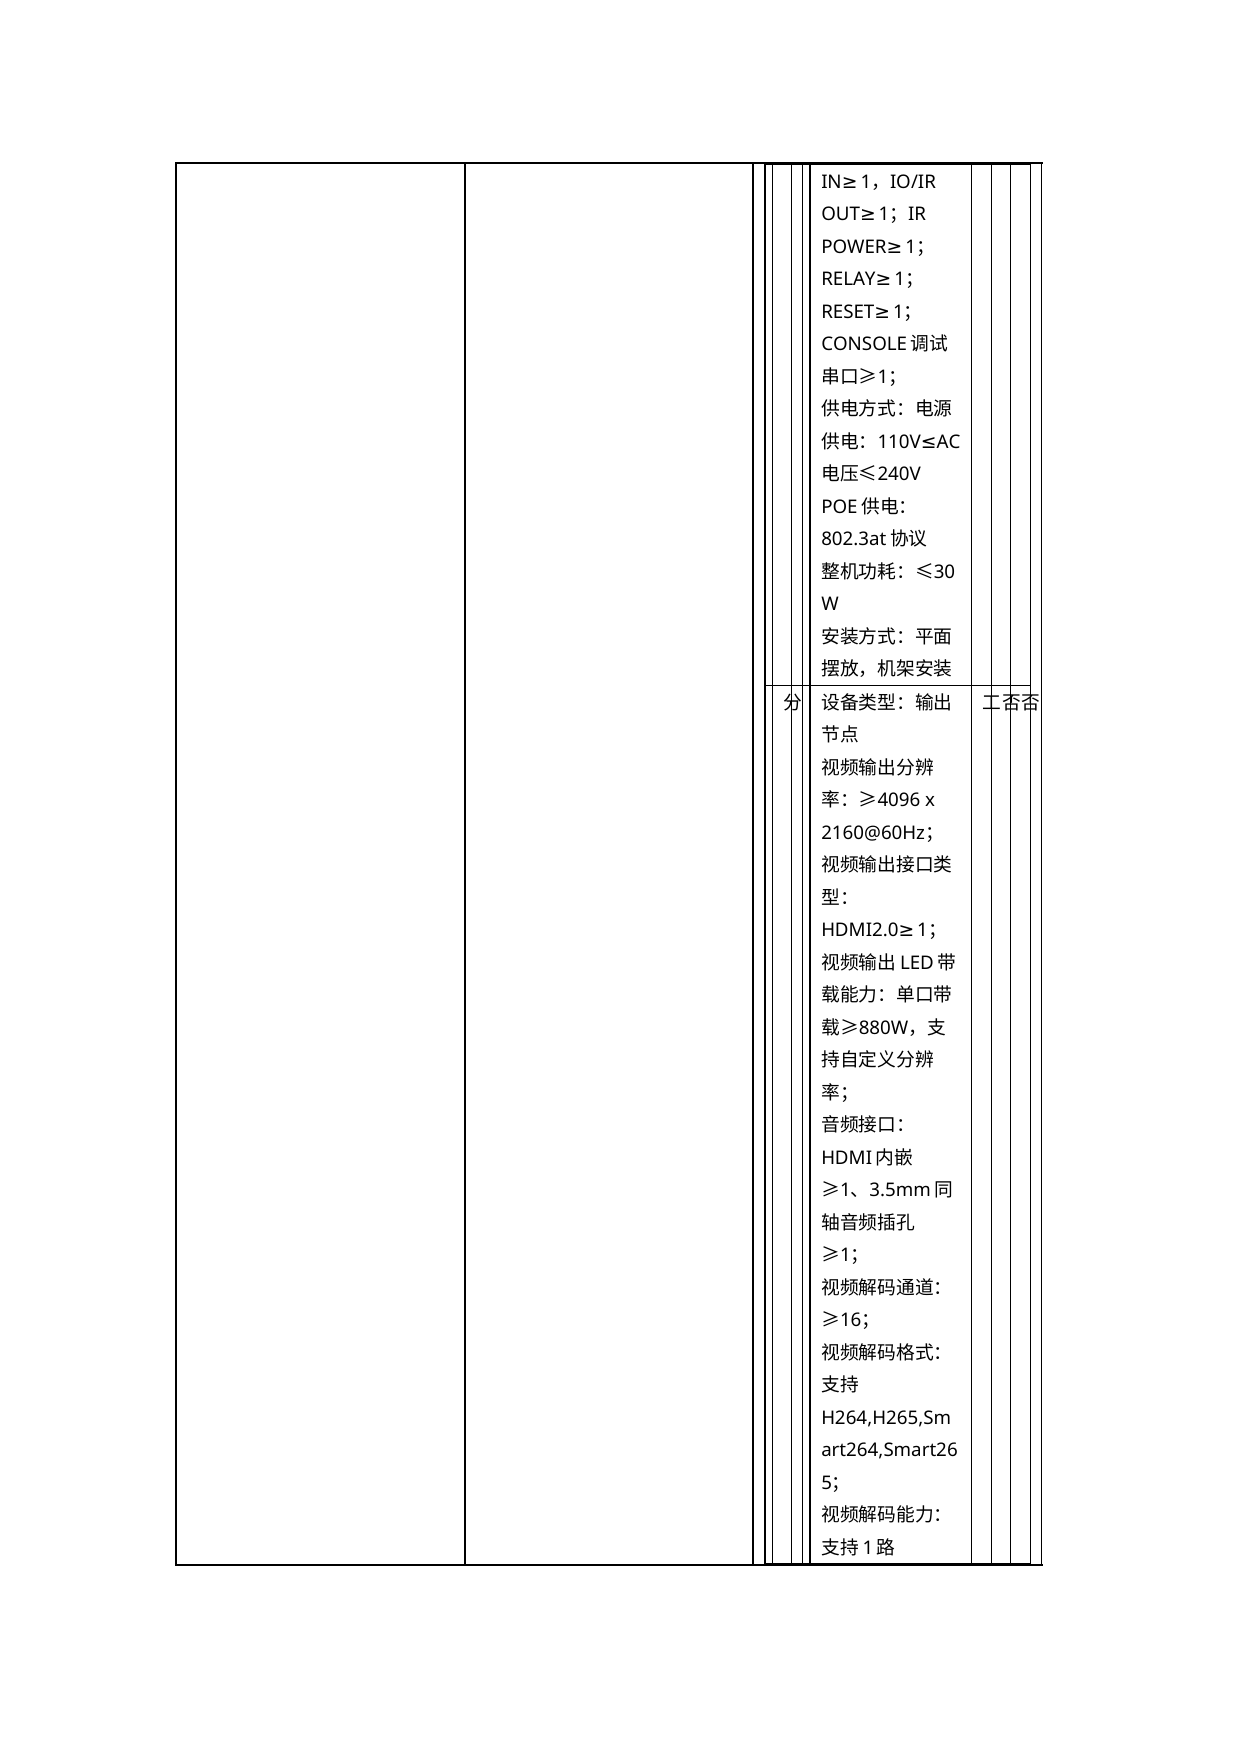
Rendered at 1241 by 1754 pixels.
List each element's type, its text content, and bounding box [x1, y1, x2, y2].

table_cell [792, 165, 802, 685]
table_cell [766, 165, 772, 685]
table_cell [811, 165, 971, 685]
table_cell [792, 686, 802, 1563]
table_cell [773, 686, 791, 1563]
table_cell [1031, 164, 1041, 1564]
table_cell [1011, 686, 1030, 1563]
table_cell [1011, 165, 1030, 685]
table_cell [773, 165, 791, 685]
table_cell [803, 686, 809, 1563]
table_cell 1 [177, 164, 464, 1564]
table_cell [972, 165, 991, 685]
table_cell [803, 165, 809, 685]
table_cell [466, 164, 752, 1564]
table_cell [972, 686, 991, 1563]
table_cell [754, 164, 764, 1564]
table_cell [992, 165, 1010, 685]
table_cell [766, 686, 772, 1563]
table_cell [992, 686, 1010, 1563]
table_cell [811, 686, 971, 1563]
